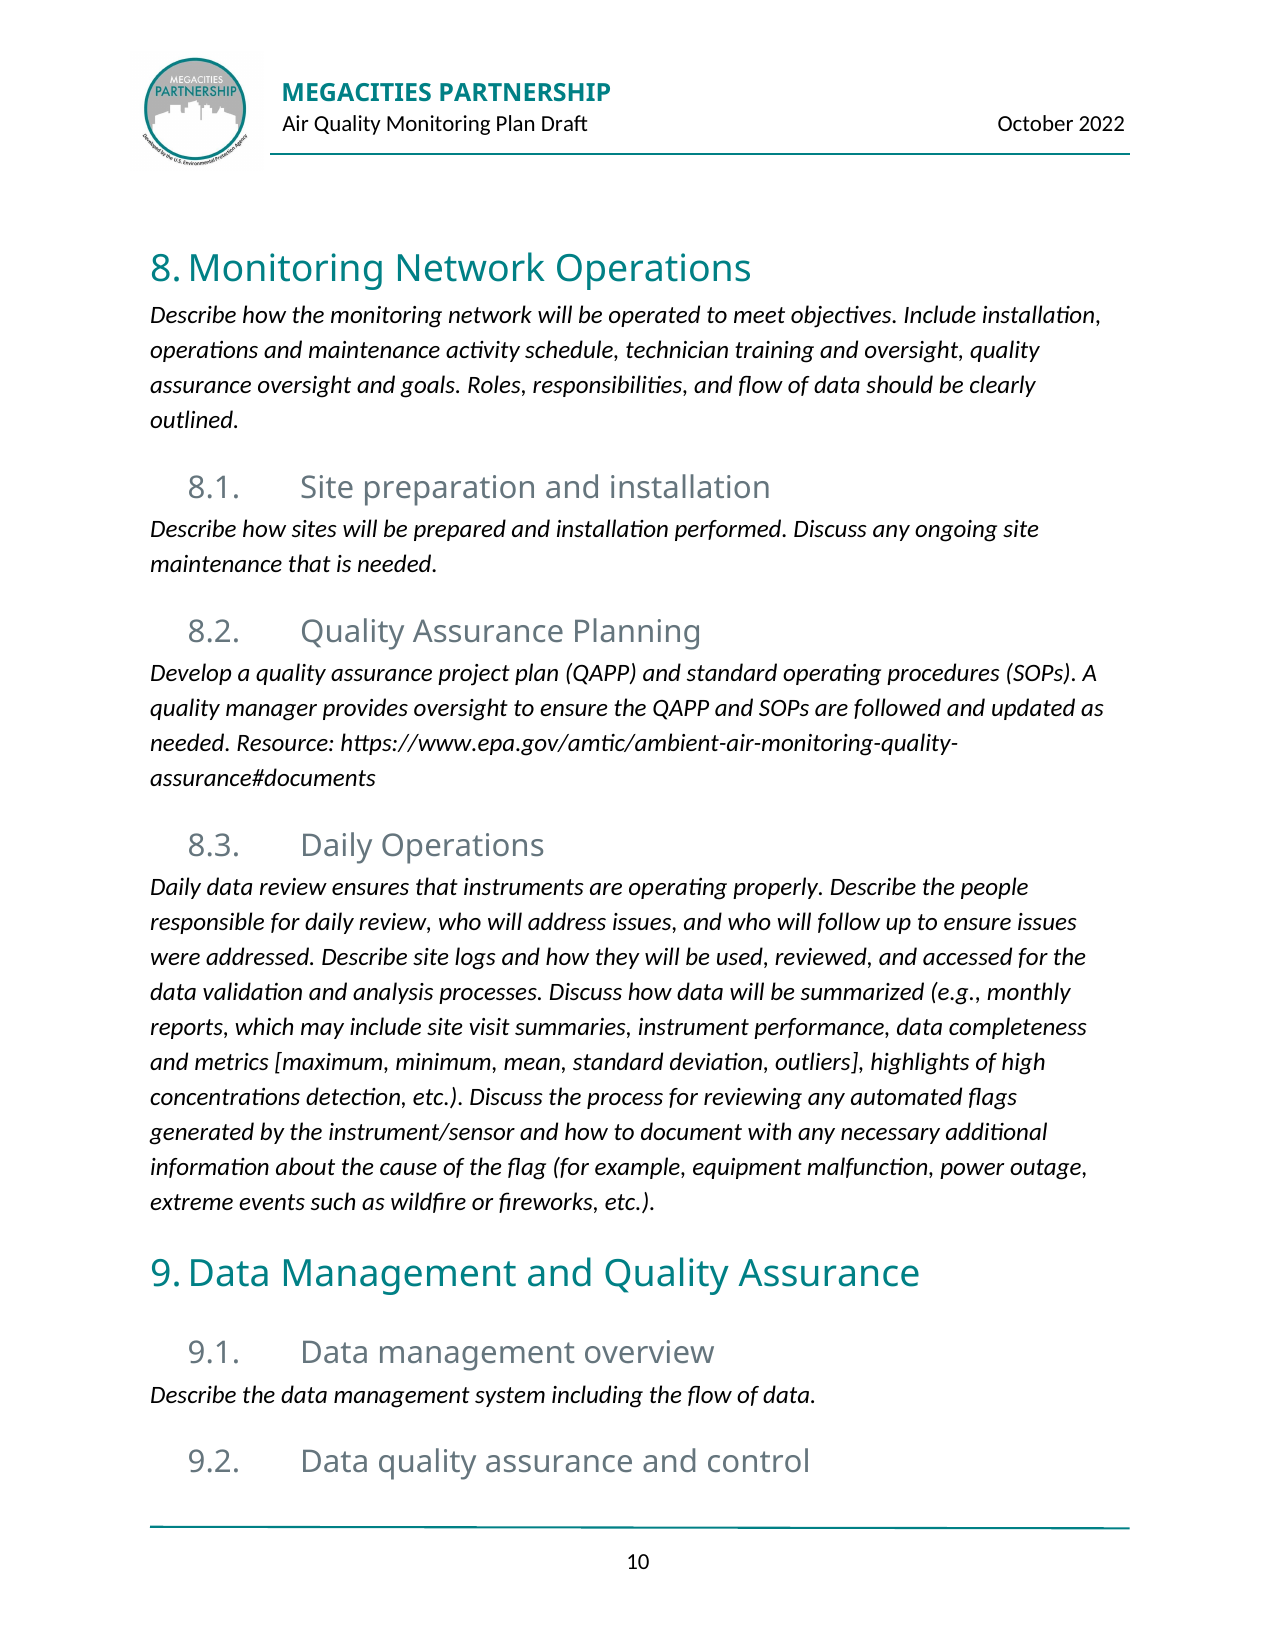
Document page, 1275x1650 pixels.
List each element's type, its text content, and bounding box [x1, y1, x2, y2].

subtitle Quality Assurance Planning [187, 609, 1125, 651]
subtitle Data Management and Quality Assurance [150, 1247, 1125, 1298]
text Develop a quality assurance project plan (QAPP) and standard operating procedures (SOPs). A quality manager provides oversight to ensure the QAPP and SOPs are followed and updated as needed. Resource: https://www.epa.gov/amtic/ambient-air-monitoring-quality-assurance#documents [150, 658, 1125, 793]
text Describe how the monitoring network will be operated to meet objectives. Include installation, operations and maintenance activity schedule, technician training and oversight, quality assurance oversight and goals. Roles, responsibilities, and flow of data should be clearly outlined. [150, 300, 1125, 435]
subtitle Data quality assurance and control [187, 1439, 1125, 1482]
subtitle Site preparation and installation [187, 465, 1125, 507]
text Daily data review ensures that instruments are operating properly. Describe the people responsible for daily review, who will address issues, and who will follow up to ensure issues were addressed. Describe site logs and how they will be used, reviewed, and accessed for the data validation and analysis processes. Discuss how data will be summarized (e.g., monthly reports, which may include site visit summaries, instrument performance, data completeness and metrics [maximum, minimum, mean, standard deviation, outliers], highlights of high concentrations detection, etc.). Discuss the process for reviewing any automated flags generated by the instrument/sensor and how to document with any necessary additional information about the cause of the flag (for example, equipment malfunction, power outage, extreme events such as wildfire or fireworks, etc.). [150, 872, 1125, 1217]
text Describe the data management system including the flow of data. [150, 1379, 1125, 1410]
subtitle Data management overview [187, 1330, 1125, 1373]
subtitle Daily Operations [187, 823, 1125, 865]
subtitle Monitoring Network Operations [150, 241, 1125, 292]
picture [130, 51, 264, 171]
text Describe how sites will be prepared and installation performed. Discuss any ongoing site maintenance that is needed. [150, 514, 1125, 579]
